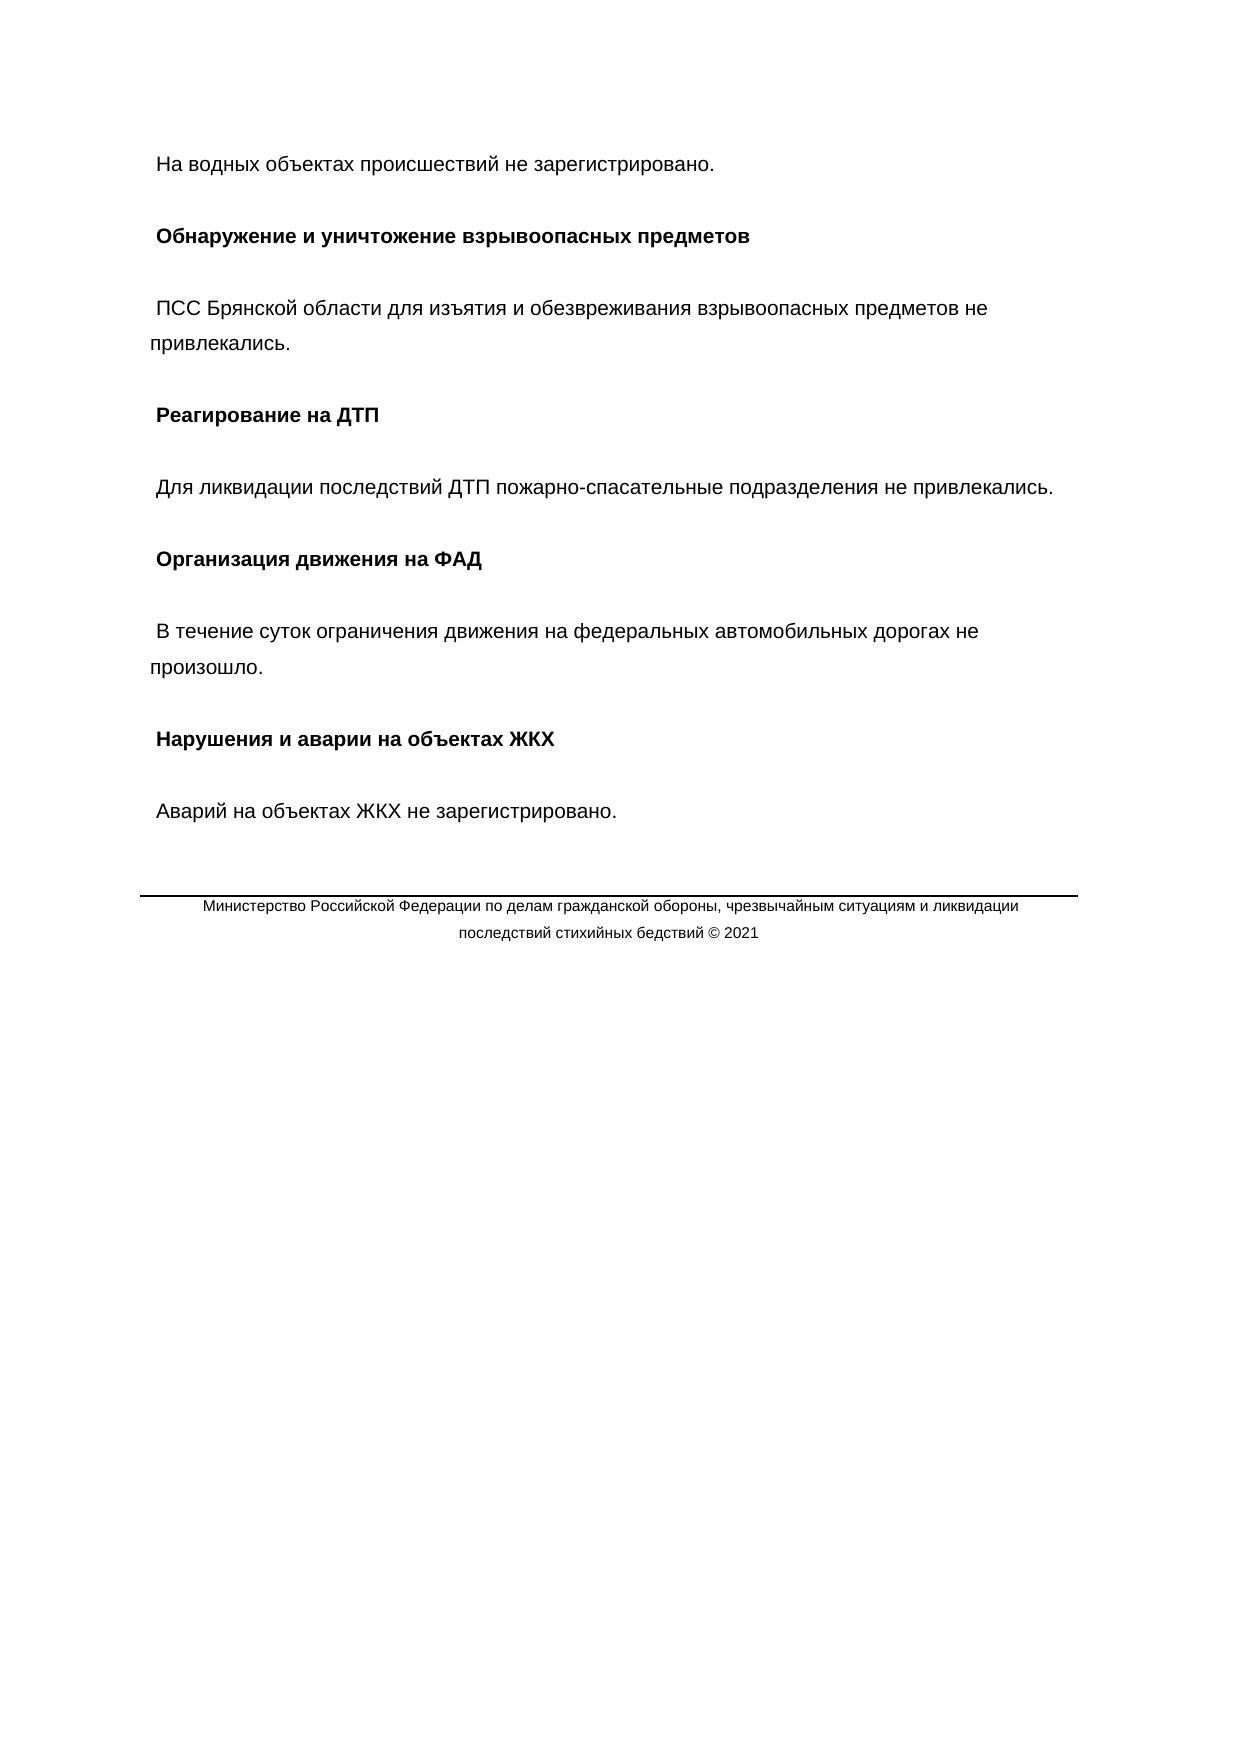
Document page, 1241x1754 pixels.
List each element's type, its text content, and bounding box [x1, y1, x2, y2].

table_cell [140, 150, 1078, 895]
table_cell Министерство Российской Федерации по делам гражданской обороны, чрезвычайным ситуациям и ликвидации последствий стихийных бедствий © 2021 [140, 897, 1078, 979]
